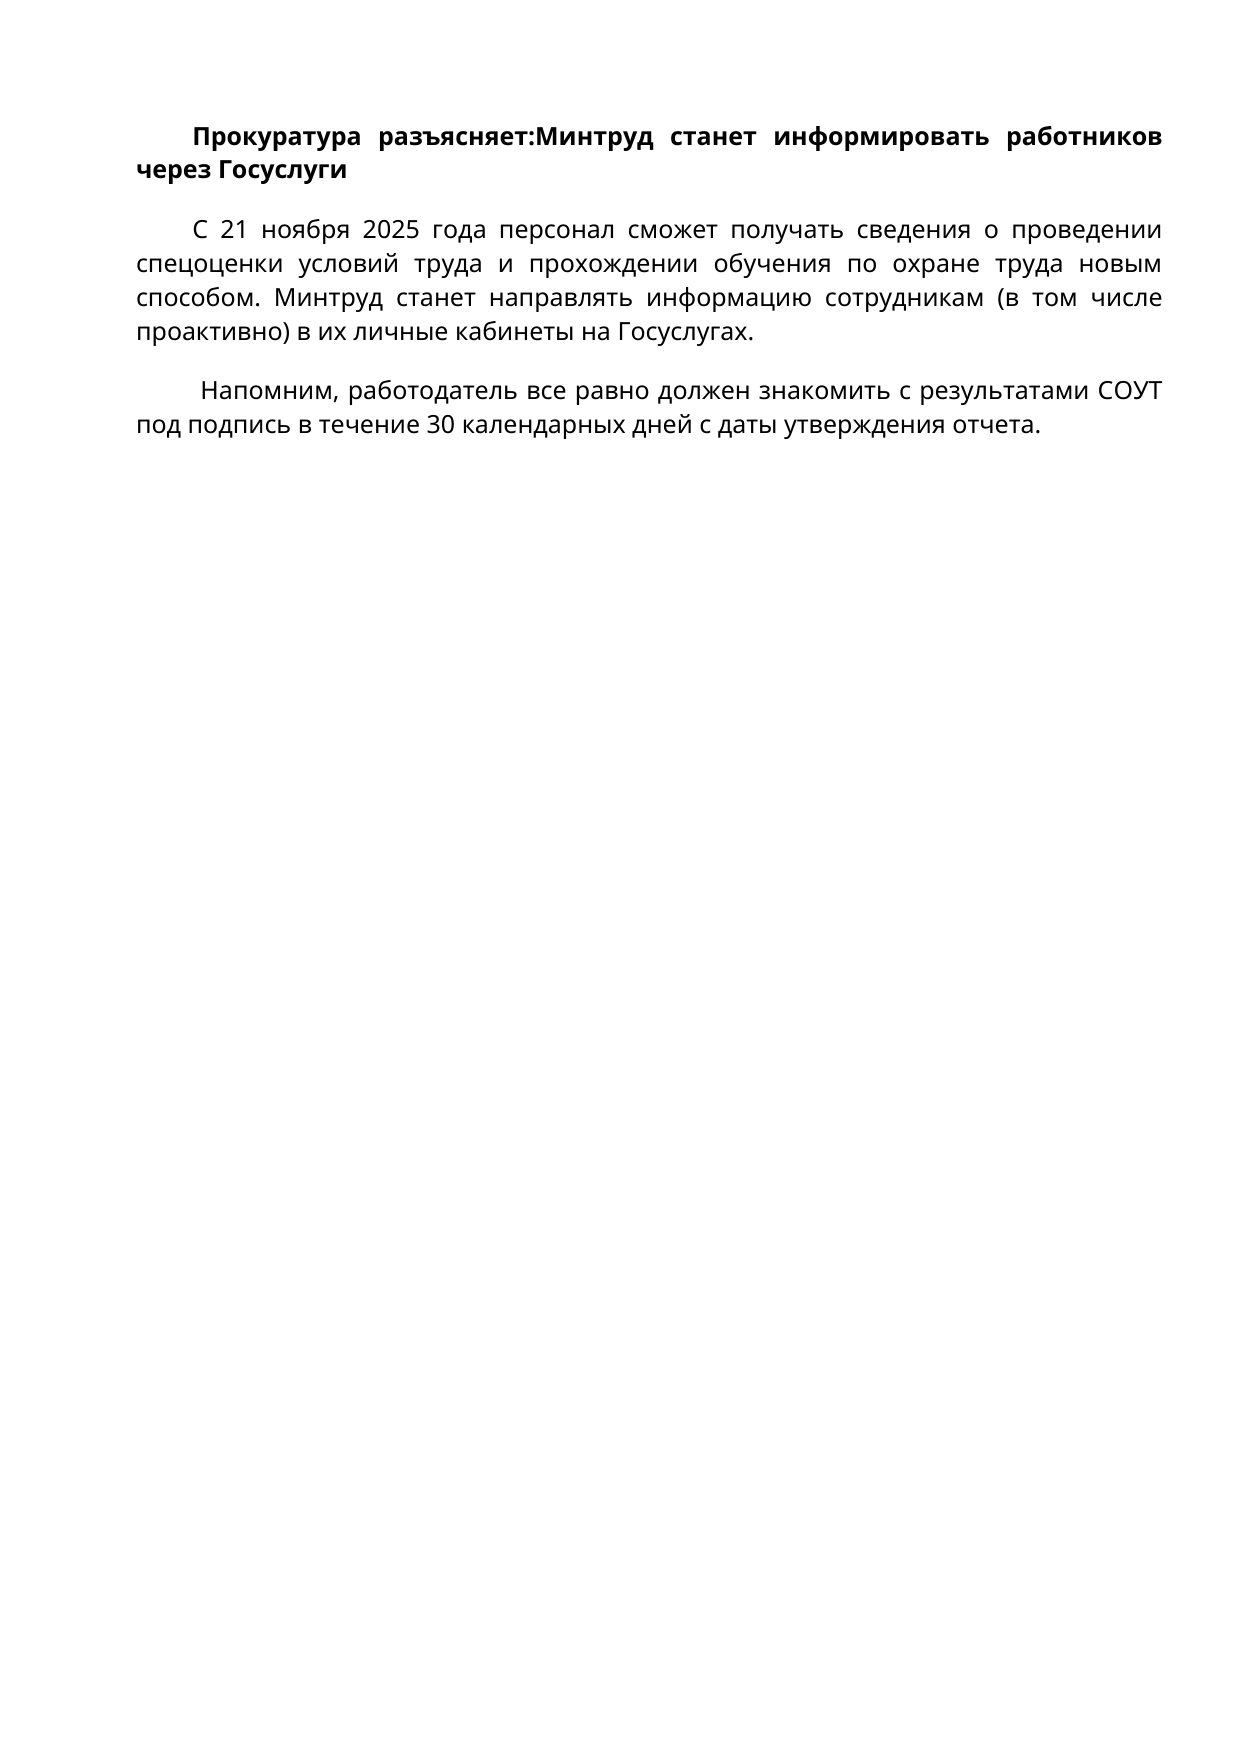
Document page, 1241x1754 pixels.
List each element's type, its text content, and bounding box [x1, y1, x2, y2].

text Прокуратура разъясняет:Минтруд станет информировать работников через Госуслуги [136, 118, 1163, 186]
text Напомним, работодатель все равно должен знакомить с результатами СОУТ под подпись в течение 30 календарных дней с даты утверждения отчета. [136, 372, 1163, 441]
text С 21 ноября 2025 года персонал сможет получать сведения о проведении спецоценки условий труда и прохождении обучения по охране труда новым способом. Минтруд станет направлять информацию сотрудникам (в том числе проактивно) в их личные кабинеты на Госуслугах. [136, 211, 1163, 347]
